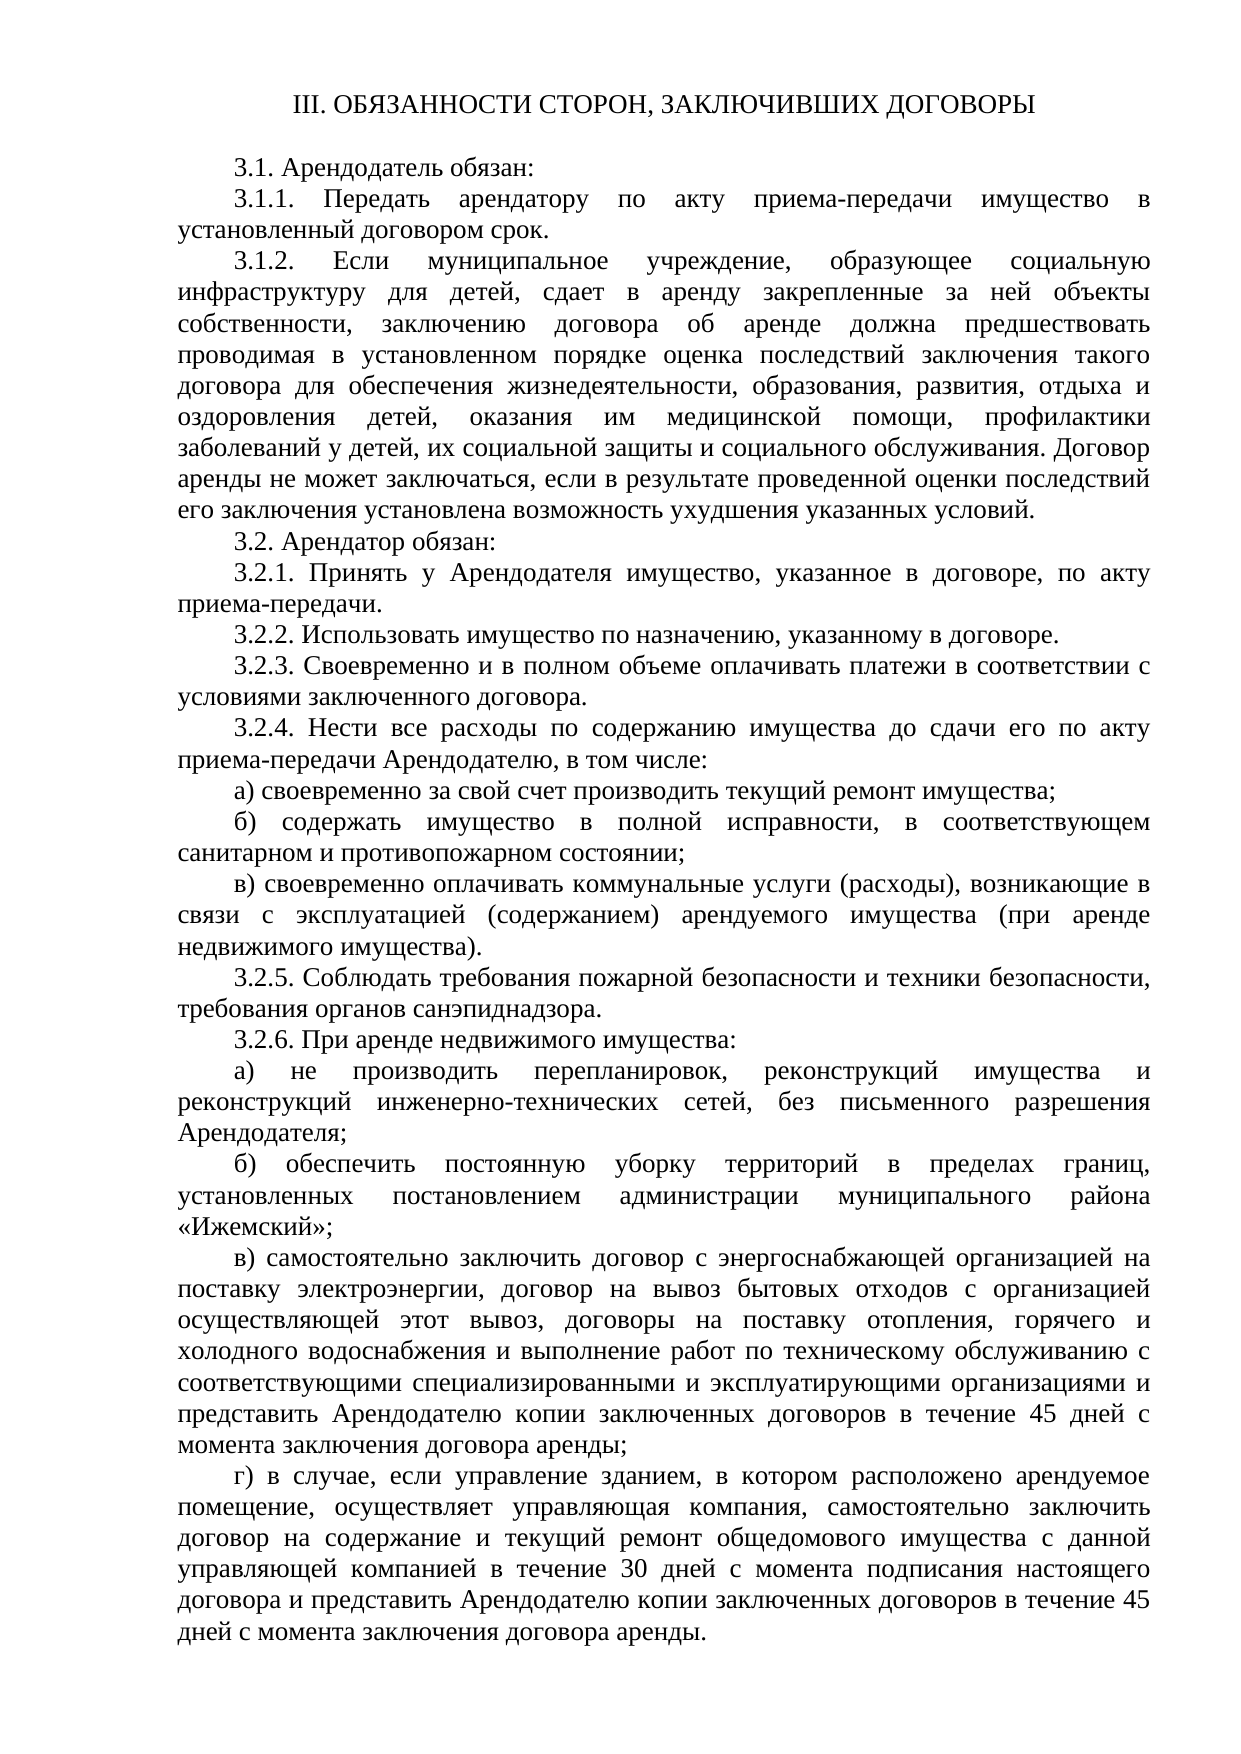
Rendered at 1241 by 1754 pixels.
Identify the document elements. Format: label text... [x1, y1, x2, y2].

text а) своевременно за свой счет производить текущий ремонт имущества; [177, 774, 1152, 805]
text в) самостоятельно заключить договор с энергоснабжающей организацией на поставку электроэнергии, договор на вывоз бытовых отходов с организацией осуществляющей этот вывоз, договоры на поставку отопления, горячего и холодного водоснабжения и выполнение работ по техническому обслуживанию с соответствующими специализированными и эксплуатирующими организациями и представить Арендодателю копии заключенных договоров в течение 45 дней с момента заключения договора аренды; [177, 1241, 1152, 1459]
text 3.2.3. Своевременно и в полном объеме оплачивать платежи в соответствии с условиями заключенного договора. [177, 649, 1152, 712]
text 3.1.1. Передать арендатору по акту приема-передачи имущество в установленный договором срок. [177, 182, 1152, 244]
text 3.1. Арендодатель обязан: [177, 151, 1152, 182]
text 3.2.2. Использовать имущество по назначению, указанному в договоре. [177, 618, 1152, 649]
text 3.2.4. Нести все расходы по содержанию имущества до сдачи его по акту приема-передачи Арендодателю, в том числе: [177, 712, 1152, 774]
text г) в случае, если управление зданием, в котором расположено арендуемое помещение, осуществляет управляющая компания, самостоятельно заключить договор на содержание и текущий ремонт общедомового имущества с данной управляющей компанией в течение 30 дней с момента подписания настоящего договора и представить Арендодателю копии заключенных договоров в течение 45 дней с момента заключения договора аренды. [177, 1459, 1152, 1646]
text 3.2.6. При аренде недвижимого имущества: [177, 1023, 1152, 1054]
text III. ОБЯЗАННОСТИ СТОРОН, ЗАКЛЮЧИВШИХ ДОГОВОРЫ [177, 89, 1152, 120]
text 3.2.1. Принять у Арендодателя имущество, указанное в договоре, по акту приема-передачи. [177, 556, 1152, 618]
text 3.2. Арендатор обязан: [177, 525, 1152, 556]
text б) содержать имущество в полной исправности, в соответствующем санитарном и противопожарном состоянии; [177, 805, 1152, 867]
text 3.2.5. Соблюдать требования пожарной безопасности и техники безопасности, требования органов санэпиднадзора. [177, 961, 1152, 1023]
text в) своевременно оплачивать коммунальные услуги (расходы), возникающие в связи с эксплуатацией (содержанием) арендуемого имущества (при аренде недвижимого имущества). [177, 867, 1152, 961]
text 3.1.2. Если муниципальное учреждение, образующее социальную инфраструктуру для детей, сдает в аренду закрепленные за ней объекты собственности, заключению договора об аренде должна предшествовать проводимая в установленном порядке оценка последствий заключения такого договора для обеспечения жизнедеятельности, образования, развития, отдыха и оздоровления детей, оказания им медицинской помощи, профилактики заболеваний у детей, их социальной защиты и социального обслуживания. Договор аренды не может заключаться, если в результате проведенной оценки последствий его заключения установлена возможность ухудшения указанных условий. [177, 244, 1152, 525]
text б) обеспечить постоянную уборку территорий в пределах границ, установленных постановлением администрации муниципального района «Ижемский»; [177, 1148, 1152, 1241]
text а) не производить перепланировок, реконструкций имущества и реконструкций инженерно-технических сетей, без письменного разрешения Арендодателя; [177, 1054, 1152, 1148]
